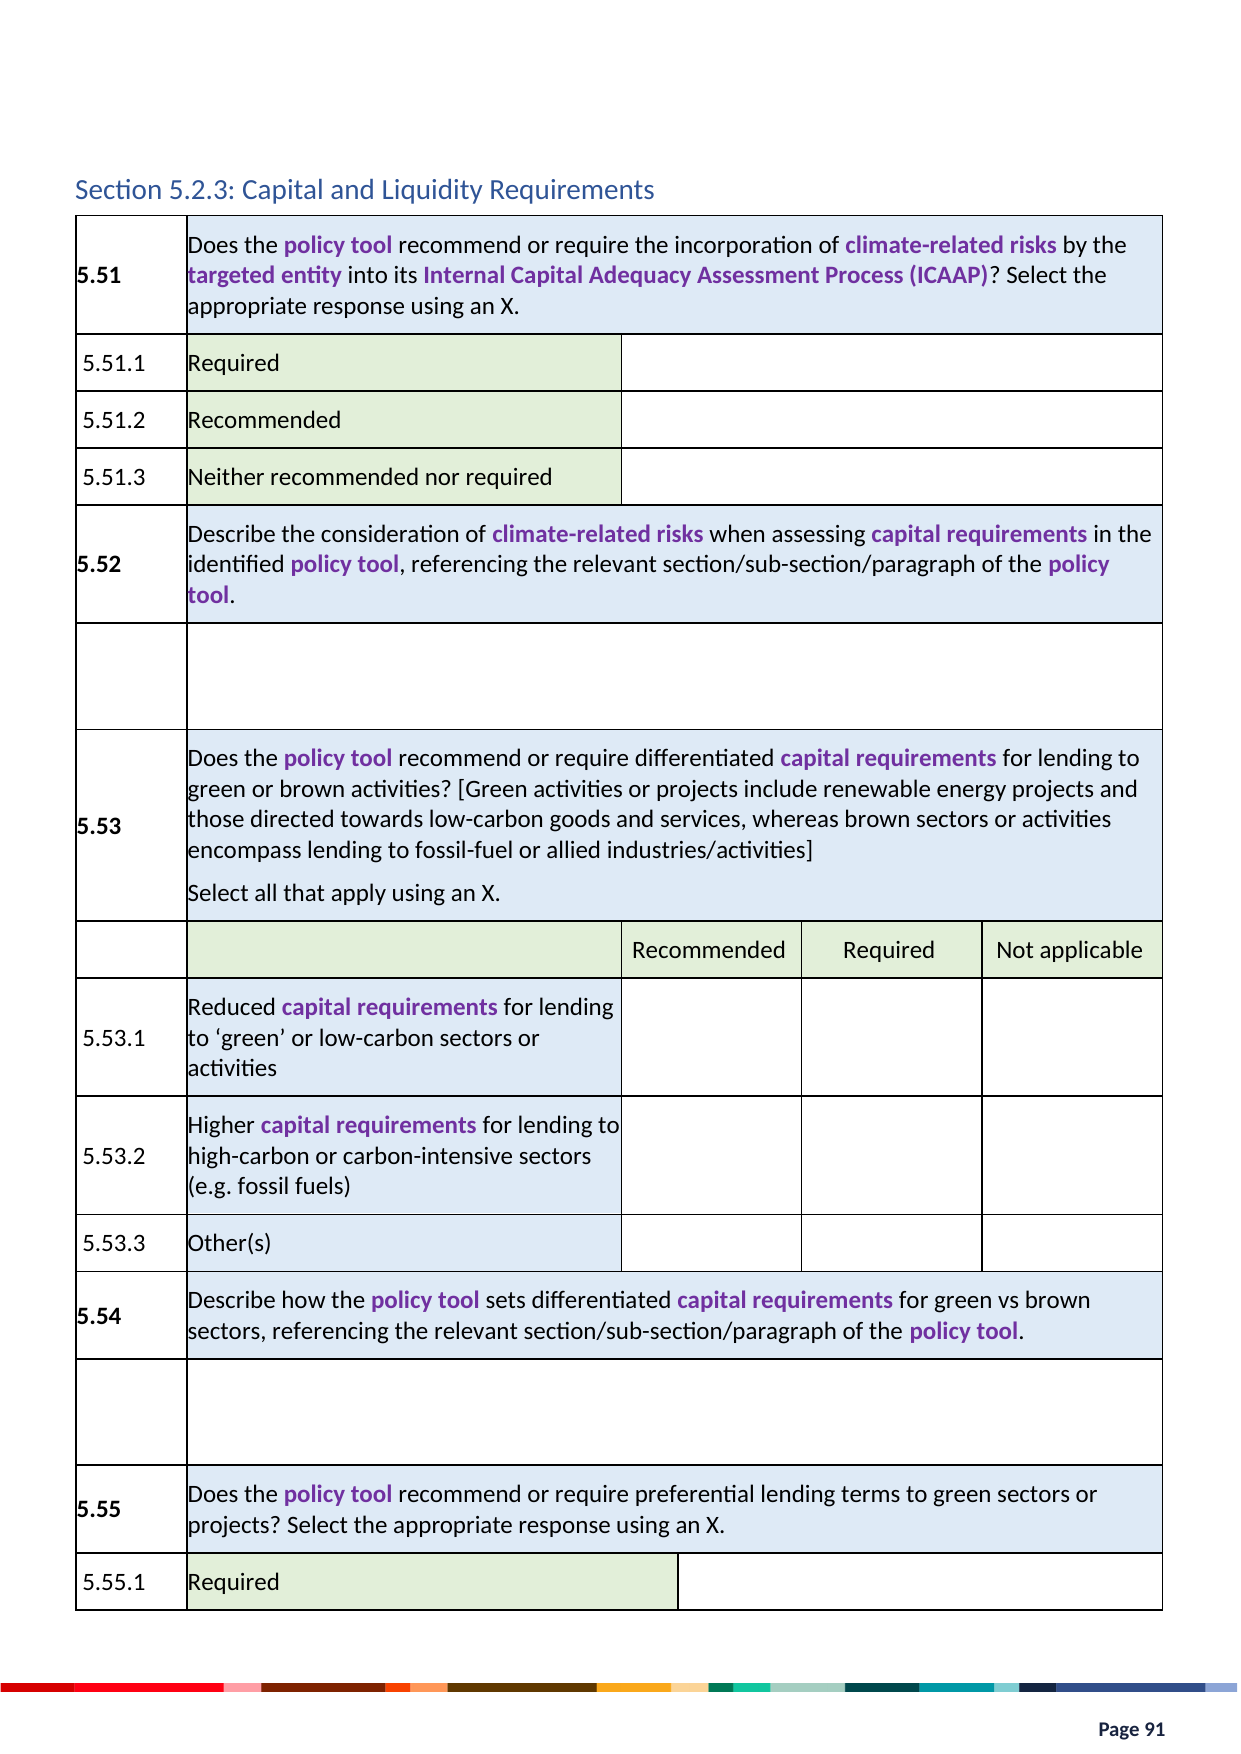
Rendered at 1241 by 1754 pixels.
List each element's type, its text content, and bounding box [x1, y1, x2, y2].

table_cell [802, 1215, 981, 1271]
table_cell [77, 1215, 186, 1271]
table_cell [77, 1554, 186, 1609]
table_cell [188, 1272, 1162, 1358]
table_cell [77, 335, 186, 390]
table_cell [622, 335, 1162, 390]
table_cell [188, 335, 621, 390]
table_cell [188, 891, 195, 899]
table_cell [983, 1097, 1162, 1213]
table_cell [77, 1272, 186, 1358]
subtitle Section 5.2.3: Capital and Liquidity Requirements [75, 171, 1165, 206]
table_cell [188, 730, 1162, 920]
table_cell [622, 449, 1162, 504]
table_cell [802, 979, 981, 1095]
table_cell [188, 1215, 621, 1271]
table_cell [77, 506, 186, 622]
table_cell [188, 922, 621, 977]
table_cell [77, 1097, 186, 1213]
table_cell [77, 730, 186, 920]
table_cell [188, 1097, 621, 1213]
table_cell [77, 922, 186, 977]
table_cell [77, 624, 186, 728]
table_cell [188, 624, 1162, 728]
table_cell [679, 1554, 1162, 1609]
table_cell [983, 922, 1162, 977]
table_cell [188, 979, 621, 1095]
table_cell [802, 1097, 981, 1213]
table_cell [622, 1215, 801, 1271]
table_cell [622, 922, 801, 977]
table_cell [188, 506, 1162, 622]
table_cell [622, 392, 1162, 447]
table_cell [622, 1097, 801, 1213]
picture [0, 1683, 1236, 1692]
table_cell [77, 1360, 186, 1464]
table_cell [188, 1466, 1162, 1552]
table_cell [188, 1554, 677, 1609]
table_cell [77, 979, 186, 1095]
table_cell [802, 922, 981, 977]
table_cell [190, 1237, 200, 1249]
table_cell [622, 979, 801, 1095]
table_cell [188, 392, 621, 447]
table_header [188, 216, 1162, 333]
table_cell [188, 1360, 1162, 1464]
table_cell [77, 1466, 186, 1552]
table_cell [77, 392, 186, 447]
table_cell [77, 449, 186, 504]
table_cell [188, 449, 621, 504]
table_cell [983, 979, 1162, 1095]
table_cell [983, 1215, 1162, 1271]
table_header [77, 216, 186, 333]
